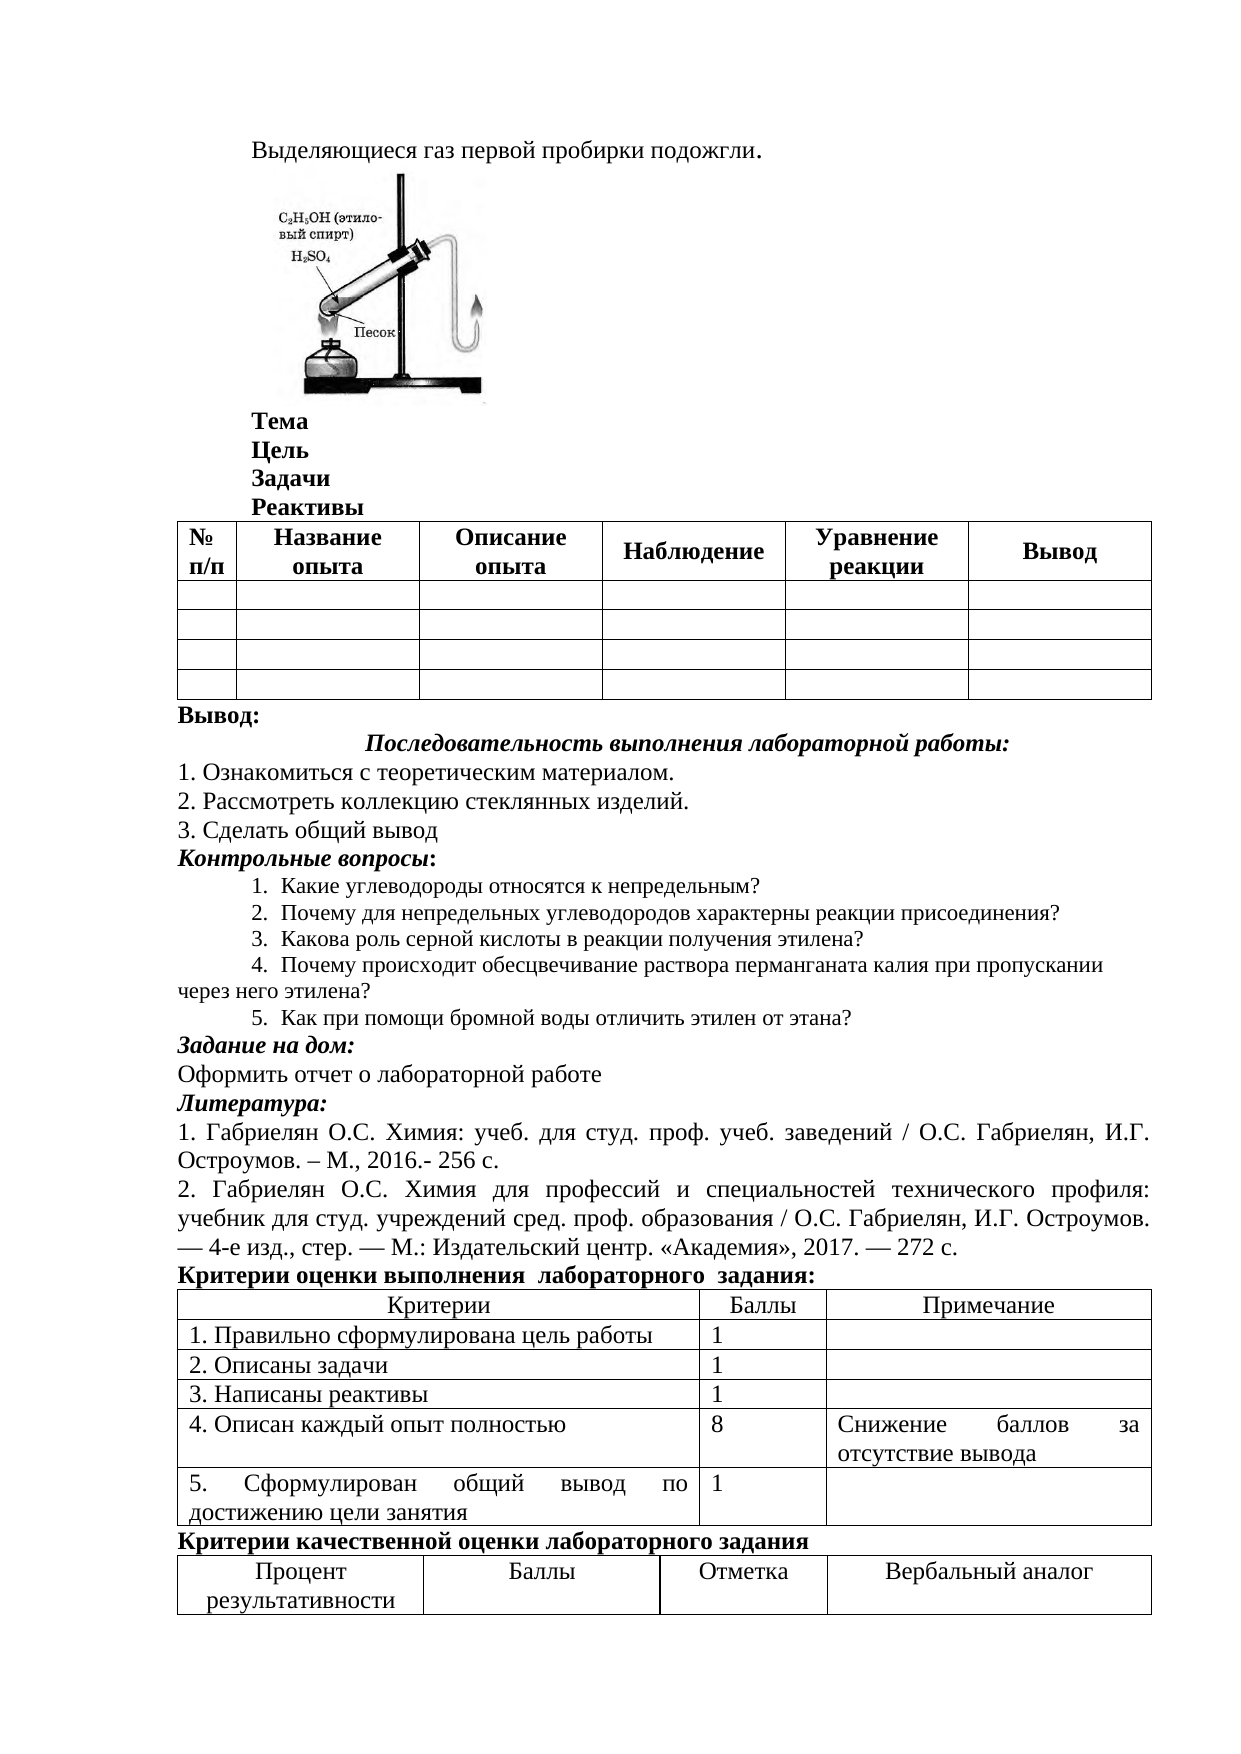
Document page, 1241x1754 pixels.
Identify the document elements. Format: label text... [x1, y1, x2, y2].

text Критерии оценки выполнения лабораторного задания: [177, 1260, 1152, 1289]
table_cell [827, 1468, 1151, 1525]
text Реактивы [177, 492, 1152, 521]
table_cell 8 [700, 1409, 826, 1467]
table_header Отметка [661, 1556, 827, 1614]
text Последовательность выполнения лабораторной работы: [177, 728, 1152, 757]
table_header Уравнение реакции [786, 522, 968, 579]
table_cell [420, 581, 602, 609]
table_cell [969, 640, 1151, 669]
table_cell [178, 670, 236, 699]
table_cell 2. Описаны задачи [178, 1350, 699, 1378]
table_cell [969, 670, 1151, 699]
table_cell [786, 581, 968, 609]
text 2. Рассмотреть коллекцию стеклянных изделий. [177, 786, 1152, 815]
table_header Критерии [178, 1290, 699, 1319]
table_cell [786, 610, 968, 639]
table_cell [969, 610, 1151, 639]
table_cell [786, 640, 968, 669]
table_header Баллы [700, 1290, 826, 1319]
table_cell [603, 581, 785, 609]
table_header Вербальный аналог [828, 1556, 1151, 1614]
text 1. Ознакомиться с теоретическим материалом. [177, 757, 1152, 786]
text Вывод: [177, 700, 1152, 728]
table_cell [603, 670, 785, 699]
table_cell [237, 670, 419, 699]
table_cell 1 [700, 1468, 826, 1525]
table_cell [603, 640, 785, 669]
table_cell [827, 1380, 1151, 1408]
text Критерии качественной оценки лабораторного задания [177, 1526, 1152, 1555]
table_cell [420, 670, 602, 699]
table_cell 4. Описан каждый опыт полностью [178, 1409, 699, 1467]
table_header Баллы [424, 1556, 659, 1614]
table_cell [603, 610, 785, 639]
table_cell 1 [700, 1380, 826, 1408]
table_cell [237, 581, 419, 609]
table_cell [178, 581, 236, 609]
table_cell 1 [700, 1320, 826, 1349]
table_cell [178, 640, 236, 669]
table_cell 3. Написаны реактивы [178, 1380, 699, 1408]
text 1. Габриелян О.С. Химия: учеб. для студ. проф. учеб. заведений / О.С. Габриелян, И.Г. Остроумов. – М., 2016.- 256 с. [177, 1117, 1152, 1174]
table_cell Снижение баллов за отсутствие вывода [827, 1409, 1151, 1467]
table_cell [420, 610, 602, 639]
table_cell [420, 640, 602, 669]
text Контрольные вопросы: [177, 843, 1152, 872]
table_header № п/п [178, 522, 236, 579]
table_cell [237, 640, 419, 669]
table_cell 5. Сформулирован общий вывод по достижению цели занятия [178, 1468, 699, 1525]
text Оформить отчет о лабораторной работе [177, 1059, 1152, 1088]
list Почему происходит обесцвечивание раствора перманганата калия при пропускании через него этилена? [177, 951, 1152, 1004]
table_cell 1. Правильно сформулирована цель работы [178, 1320, 699, 1349]
table_cell [178, 610, 236, 639]
table_header Вывод [969, 522, 1151, 579]
table_header Примечание [827, 1290, 1151, 1319]
text 3. Сделать общий вывод [177, 815, 1152, 843]
list Почему для непредельных углеводородов характерны реакции присоединения? [177, 898, 1152, 925]
list Какова роль серной кислоты в реакции получения этилена? [177, 925, 1152, 951]
text Выделяющиеся газ первой пробирки подожгли. [177, 131, 1152, 165]
table_cell [786, 670, 968, 699]
table_header Описание опыта [420, 522, 602, 579]
table_cell [827, 1320, 1151, 1349]
table_header Наблюдение [603, 522, 785, 579]
table_cell [969, 581, 1151, 609]
text Тема [177, 406, 1152, 435]
text Литература: [177, 1088, 1152, 1117]
table_cell [237, 610, 419, 639]
text Цель [177, 435, 1152, 463]
table_cell [827, 1350, 1151, 1378]
table_cell 1 [700, 1350, 826, 1378]
text Задачи [177, 463, 1152, 492]
list Какие углеводороды относятся к непредельным? [177, 872, 1152, 898]
picture [272, 164, 487, 406]
table_header Название опыта [237, 522, 419, 579]
list Как при помощи бромной воды отличить этилен от этана? [177, 1004, 1152, 1030]
table_header Процент результативности [178, 1556, 423, 1614]
text 2. Габриелян О.С. Химия для профессий и специальностей технического профиля: учебник для студ. учреждений сред. проф. образования / О.С. Габриелян, И.Г. Остроумов. — 4-е изд., стер. — М.: Издательский центр. «Академия», 2017. — 272 с. [177, 1174, 1152, 1260]
text Задание на дом: [177, 1030, 1152, 1059]
